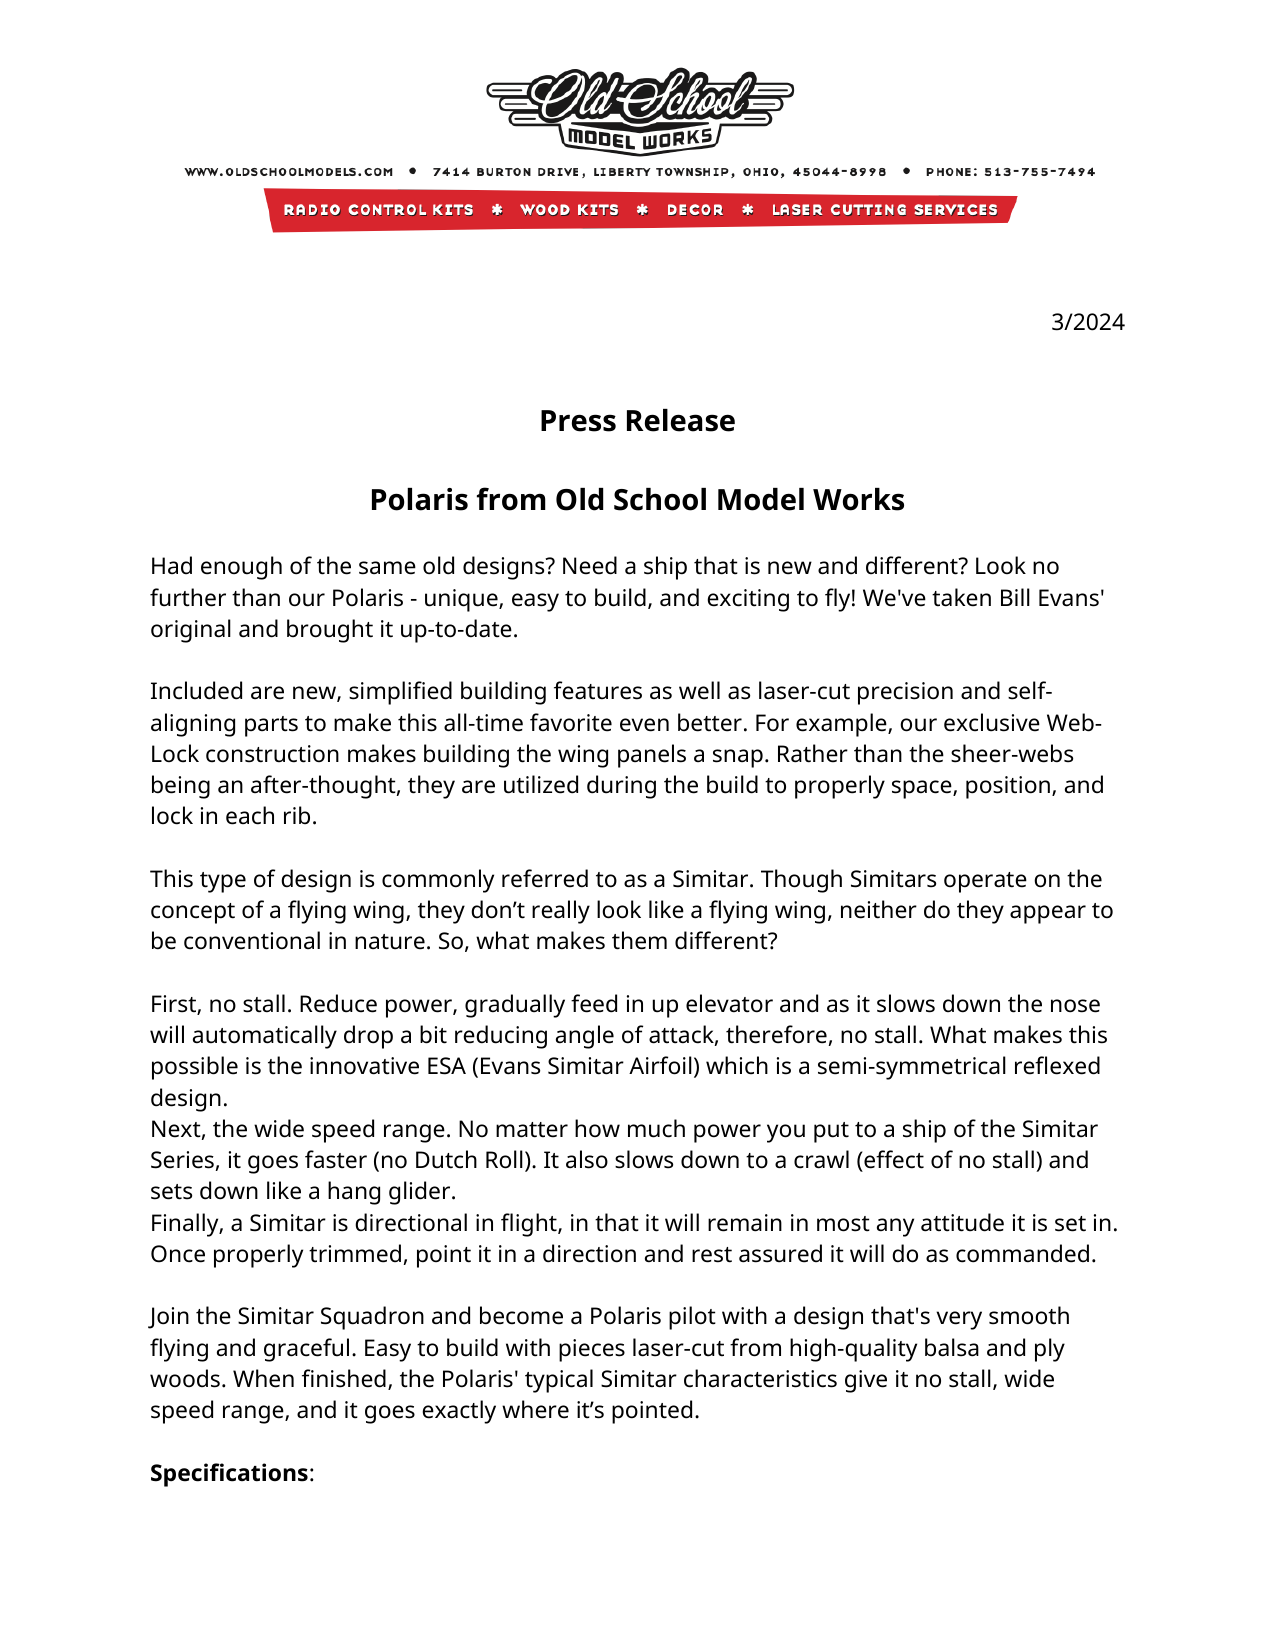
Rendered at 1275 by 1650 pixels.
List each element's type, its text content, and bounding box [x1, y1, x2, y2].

text Specifications: [150, 1457, 1125, 1488]
text First, no stall. Reduce power, gradually feed in up elevator and as it slows down the nose will automatically drop a bit reducing angle of attack, therefore, no stall. What makes this possible is the innovative ESA (Evans Simitar Airfoil) which is a semi-symmetrical reflexed design. [150, 988, 1125, 1113]
text Polaris from Old School Model Works [150, 479, 1125, 519]
text Next, the wide speed range. No matter how much power you put to a ship of the Simitar Series, it goes faster (no Dutch Roll). It also slows down to a crawl (effect of no stall) and sets down like a hang glider. [150, 1113, 1125, 1207]
text Join the Simitar Squadron and become a Polaris pilot with a design that's very smooth flying and graceful. Easy to build with pieces laser-cut from high-quality balsa and ply woods. When finished, the Polaris' typical Simitar characteristics give it no stall, wide speed range, and it goes exactly where it’s pointed. [150, 1300, 1125, 1425]
picture [152, 52, 1128, 248]
text Finally, a Simitar is directional in flight, in that it will remain in most any attitude it is set in. Once properly trimmed, point it in a direction and rest assured it will do as commanded. [150, 1207, 1125, 1269]
text 3/2024 [150, 306, 1125, 337]
text Included are new, simplified building features as well as laser-cut precision and self-aligning parts to make this all-time favorite even better. For example, our exclusive Web-Lock construction makes building the wing panels a snap. Rather than the sheer-webs being an after-thought, they are utilized during the build to properly space, position, and lock in each rib. [150, 675, 1125, 832]
text Press Release [150, 400, 1125, 440]
text This type of design is commonly referred to as a Simitar. Though Simitars operate on the concept of a flying wing, they don’t really look like a flying wing, neither do they appear to be conventional in nature. So, what makes them different? [150, 863, 1125, 957]
text Had enough of the same old designs? Need a ship that is new and different? Look no further than our Polaris - unique, easy to build, and exciting to fly! We've taken Bill Evans' original and brought it up-to-date. [150, 550, 1125, 644]
